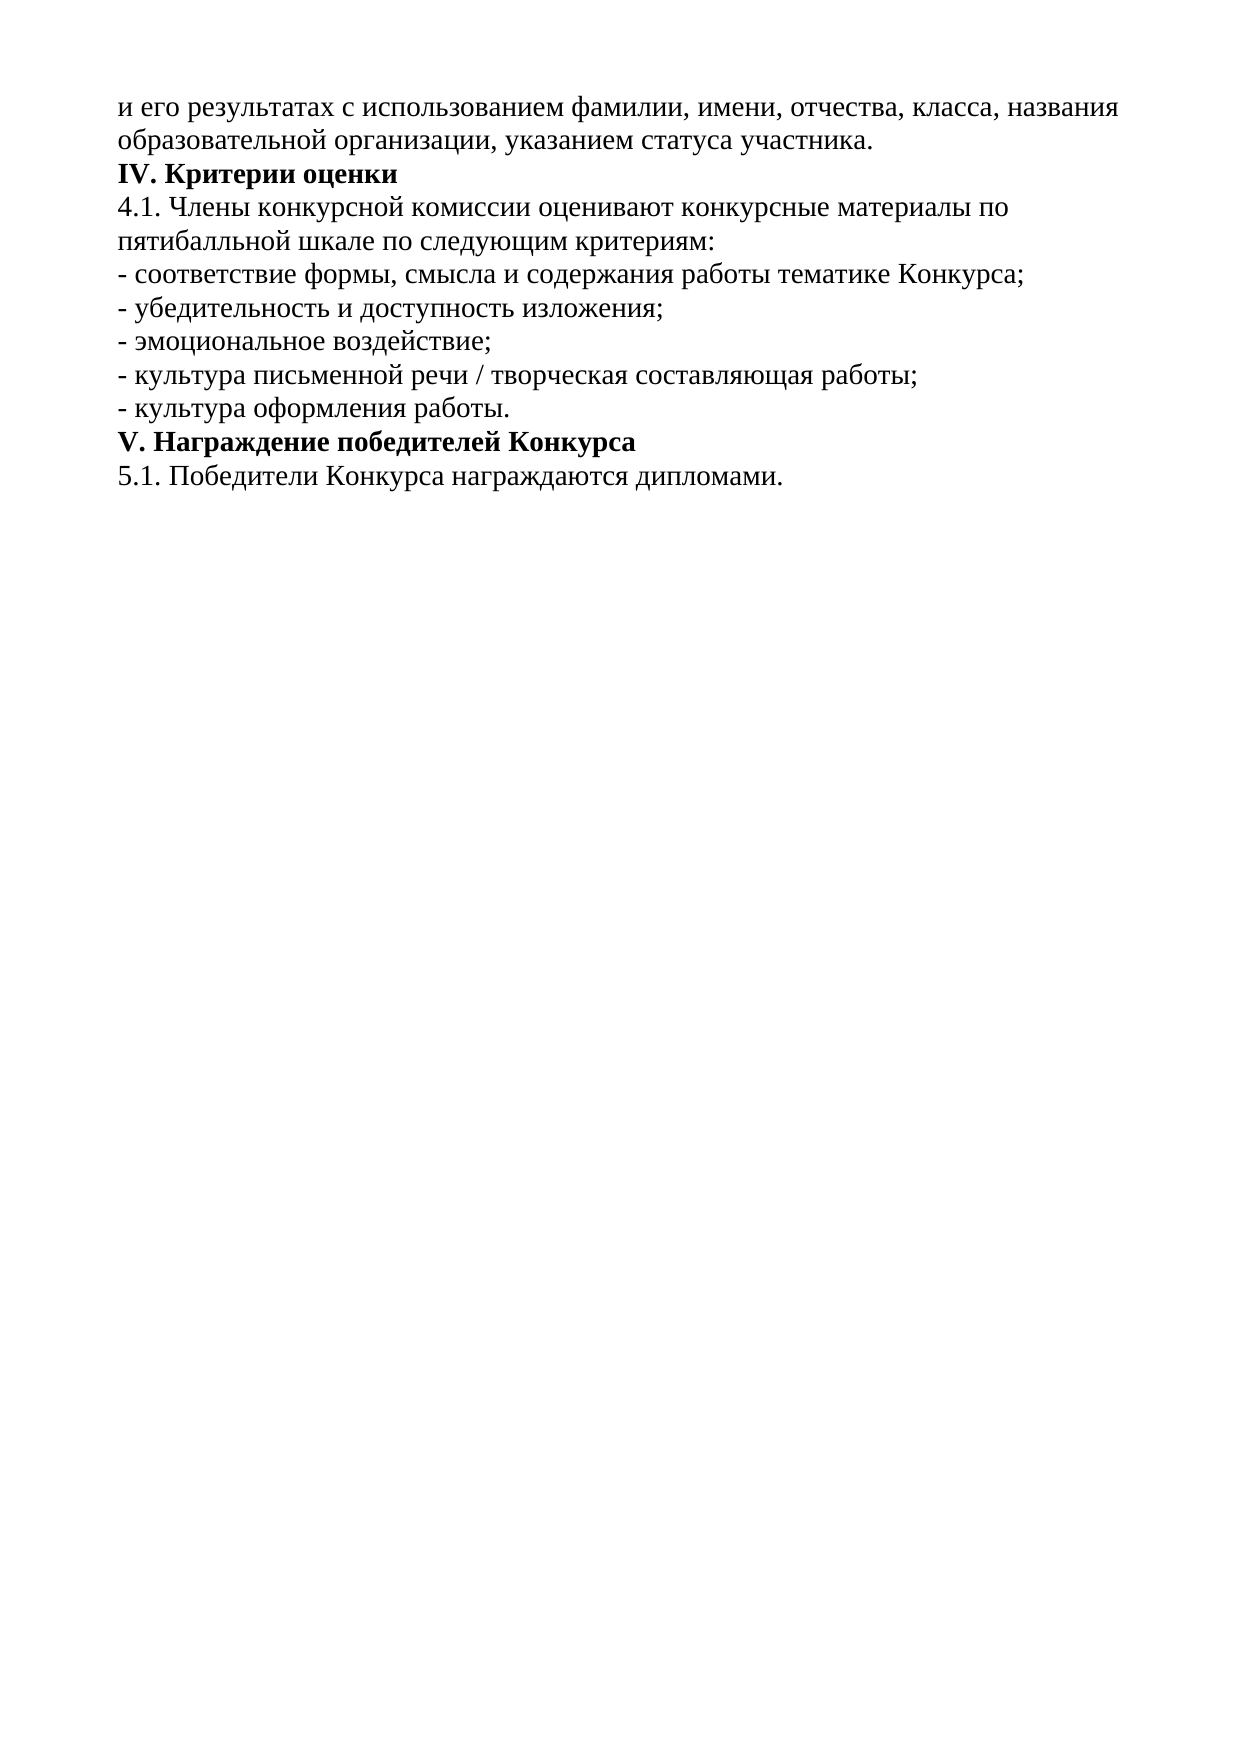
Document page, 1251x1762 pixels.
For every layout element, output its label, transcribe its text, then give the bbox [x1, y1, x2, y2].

text - убедительность и доступность изложения; [117, 290, 1181, 323]
text - культура письменной речи / творческая составляющая работы; [117, 357, 1181, 391]
text 5.1. Победители Конкурса награждаются дипломами. [117, 458, 1183, 491]
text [117, 89, 1183, 156]
text - эмоциональное воздействие; [117, 323, 1181, 357]
text 4.1. Члены конкурсной комиссии оценивают конкурсные материалы по пятибалльной шкале по следующим критериям: [117, 189, 1181, 256]
text - соответствие формы, смысла и содержания работы тематике Конкурса; [117, 256, 1181, 290]
text IV. Критерии оценки [117, 156, 1181, 189]
text V. Награждение победителей Конкурса [117, 424, 1181, 458]
text - культура оформления работы. [117, 391, 1181, 424]
